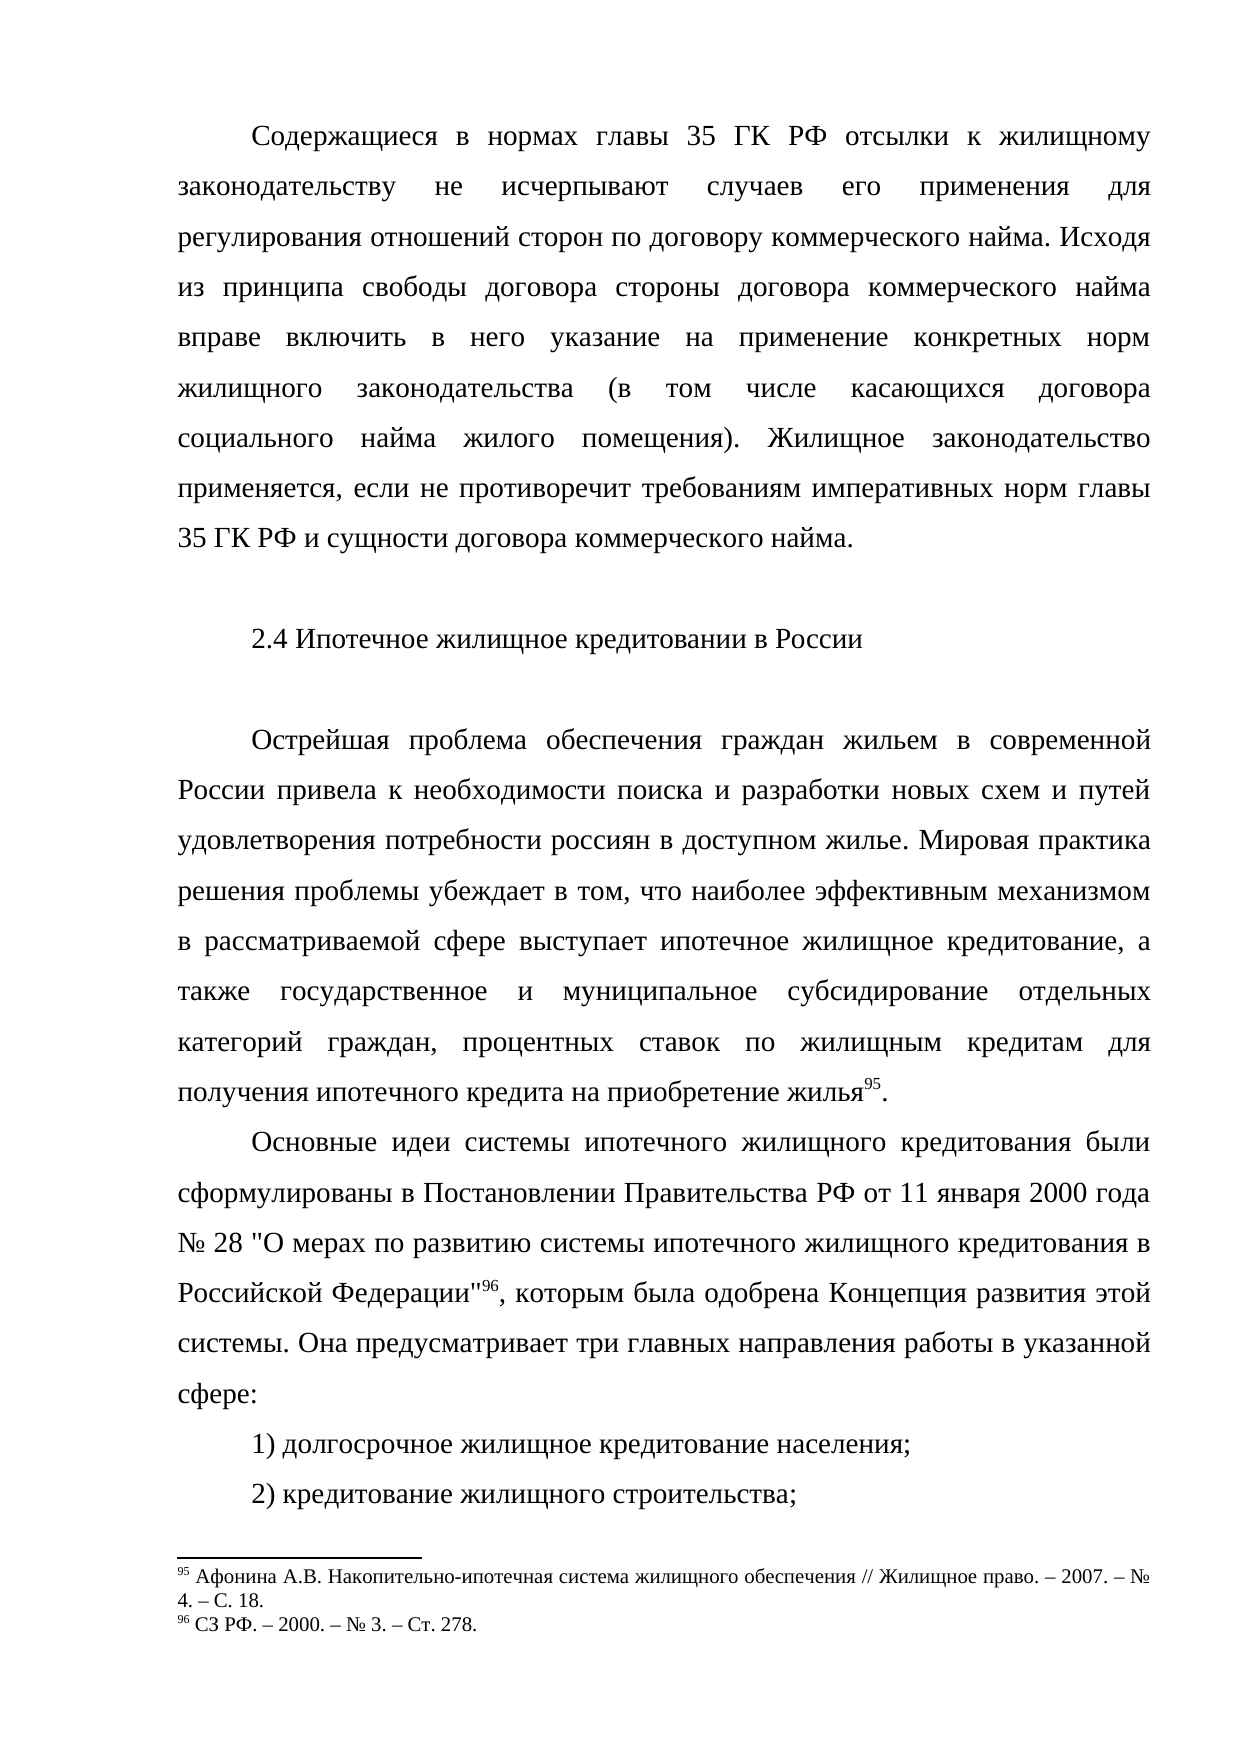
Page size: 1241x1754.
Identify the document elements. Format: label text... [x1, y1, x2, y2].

subtitle 2.4 Ипотечное жилищное кредитовании в России [177, 621, 1152, 655]
text Содержащиеся в нормах главы 35 ГК РФ отсылки к жилищному законодательству не исчерпывают случаев его применения для регулирования отношений сторон по договору коммерческого найма. Исходя из принципа свободы договора стороны договора коммерческого найма вправе включить в него указание на применение конкретных норм жилищного законодательства (в том числе касающихся договора социального найма жилого помещения). Жилищное законодательство применяется, если не противоречит требованиям императивных норм главы 35 ГК РФ и сущности договора коммерческого найма. [177, 118, 1152, 554]
text 1) долгосрочное жилищное кредитование населения; [177, 1426, 1152, 1460]
text 2) кредитование жилищного строительства; [177, 1477, 1152, 1510]
text Острейшая проблема обеспечения граждан жильем в современной России привела к необходимости поиска и разработки новых схем и путей удовлетворения потребности россиян в доступном жилье. Мировая практика решения проблемы убеждает в том, что наиболее эффективным механизмом в рассматриваемой сфере выступает ипотечное жилищное кредитование, а также государственное и муниципальное субсидирование отдельных категорий граждан, процентных ставок по жилищным кредитам для получения ипотечного кредита на приобретение жилья. [177, 722, 1152, 1108]
text Основные идеи системы ипотечного жилищного кредитования были сформулированы в Постановлении Правительства РФ от 11 января 2000 года № 28 "О мерах по развитию системы ипотечного жилищного кредитования в Российской Федерации", которым была одобрена Концепция развития этой системы. Она предусматривает три главных направления работы в указанной сфере: [177, 1124, 1152, 1409]
